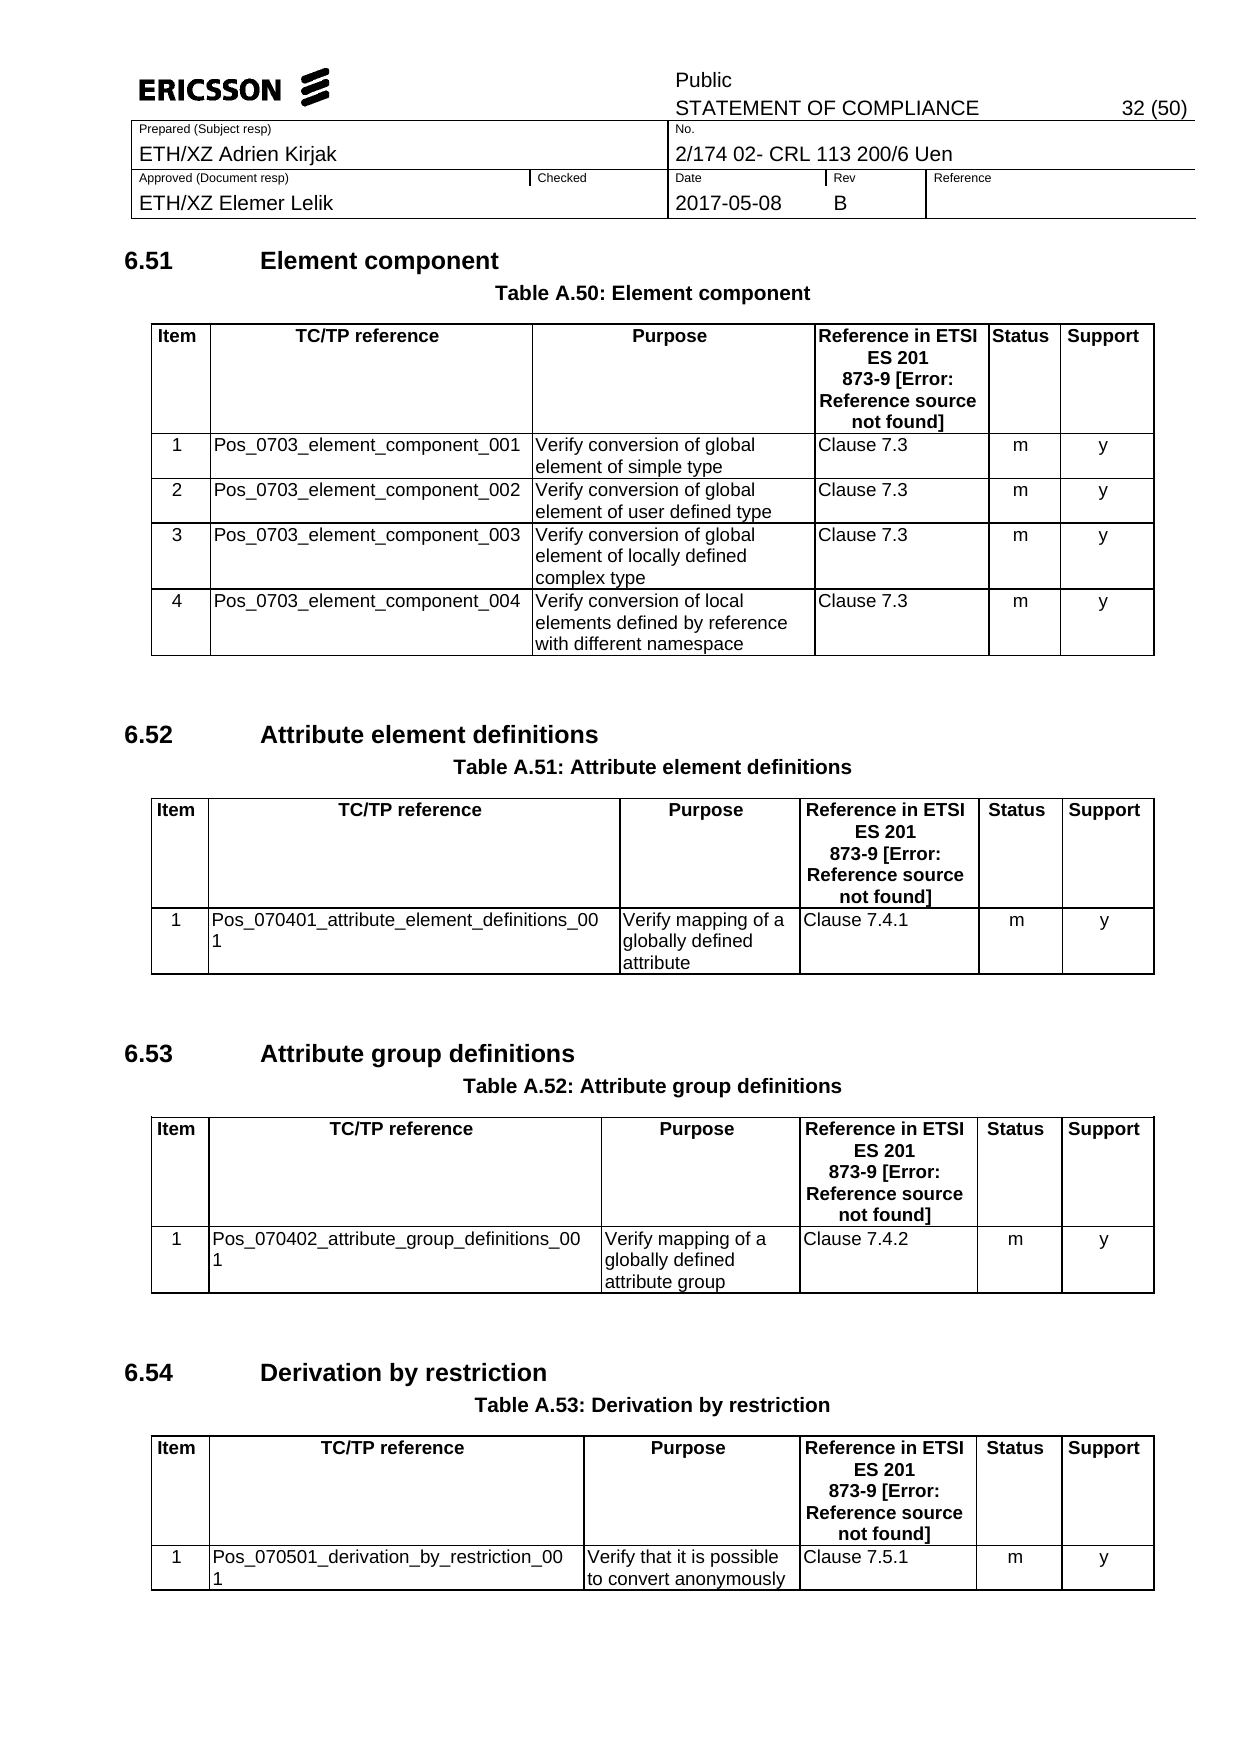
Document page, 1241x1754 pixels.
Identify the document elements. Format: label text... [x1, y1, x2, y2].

table_cell y [1061, 479, 1153, 522]
table_cell 1 [152, 1546, 209, 1589]
table_header TC/TP reference [210, 1118, 601, 1226]
table_cell y [1063, 909, 1153, 973]
table_cell Verify conversion of global element of simple type [533, 434, 814, 477]
table_cell Clause 7.4.1 [801, 909, 978, 973]
table_cell m [990, 590, 1060, 654]
table_header Purpose [585, 1437, 799, 1544]
table_header Support [1063, 1437, 1153, 1544]
table_header Status [978, 1118, 1061, 1226]
table_cell y [1063, 1546, 1153, 1589]
text Table A.51: Attribute element definitions [124, 755, 1181, 779]
table_cell Clause 7.5.1 [801, 1546, 976, 1589]
table_cell m [980, 909, 1062, 973]
table_cell y [1063, 1227, 1153, 1292]
picture [138, 67, 330, 107]
table_cell 2 [152, 479, 210, 522]
table_cell Clause 7.3 [816, 434, 988, 477]
table_cell Pos_070402_attribute_group_definitions_001 [210, 1227, 601, 1292]
table_cell m [990, 434, 1060, 477]
table_cell Pos_0703_element_component_001 [211, 434, 532, 477]
table_header Item [152, 325, 210, 433]
table_cell Pos_0703_element_component_002 [211, 479, 532, 522]
table_cell 3 [152, 524, 210, 588]
table_cell Clause 7.3 [816, 524, 988, 588]
table_header Support [1063, 799, 1153, 907]
table_cell 4 [152, 590, 210, 654]
subtitle Attribute element definitions [124, 720, 1181, 749]
table_header TC/TP reference [210, 1437, 583, 1544]
table_header Status [980, 799, 1062, 907]
table_cell m [990, 479, 1060, 522]
table_header TC/TP reference [211, 325, 532, 433]
table_header Purpose [602, 1118, 799, 1226]
table_cell y [1061, 434, 1153, 477]
table_cell Pos_070401_attribute_element_definitions_001 [209, 909, 619, 973]
text Table A.50: Element component [124, 281, 1181, 304]
table_header Purpose [621, 799, 799, 907]
table_header Support [1061, 325, 1153, 433]
subtitle Attribute group definitions [124, 1039, 1181, 1067]
table_cell Verify that it is possible to convert anonymously [585, 1546, 799, 1589]
subtitle Derivation by restriction [124, 1357, 1181, 1386]
table_cell Clause 7.3 [816, 479, 988, 522]
table_cell Pos_0703_element_component_003 [211, 524, 532, 588]
table_cell Pos_0703_element_component_004 [211, 590, 532, 654]
table_cell y [1061, 590, 1153, 654]
table_header Status [990, 325, 1060, 433]
table_cell 1 [152, 1227, 208, 1292]
table_cell Verify conversion of global element of locally defined complex type [533, 524, 814, 588]
table_cell Clause 7.4.2 [801, 1227, 977, 1292]
table_header Status [977, 1437, 1061, 1544]
table_cell 1 [152, 434, 210, 477]
table_header Purpose [533, 325, 814, 433]
text Table A.52: Attribute group definitions [124, 1074, 1181, 1098]
table_cell 1 [152, 909, 208, 973]
table_cell m [978, 1227, 1061, 1292]
subtitle Element component [124, 246, 1181, 274]
table_cell m [990, 524, 1060, 588]
table_header Item [152, 1437, 209, 1544]
table_cell Verify mapping of a globally defined attribute [621, 909, 799, 973]
table_header Support [1063, 1118, 1153, 1226]
table_cell Pos_070501_derivation_by_restriction_001 [210, 1546, 583, 1589]
table_header Item [152, 799, 208, 907]
table_cell y [1061, 524, 1153, 588]
table_cell Verify conversion of global element of user defined type [533, 479, 814, 522]
table_cell Verify conversion of local elements defined by reference with different namespace [533, 590, 814, 654]
table_cell Clause 7.3 [816, 590, 988, 654]
table_cell Verify mapping of a globally defined attribute group [602, 1227, 799, 1292]
table_header TC/TP reference [209, 799, 619, 907]
table_cell m [977, 1546, 1061, 1589]
text Table A.53: Derivation by restriction [124, 1392, 1181, 1416]
table_header Item [152, 1118, 208, 1226]
